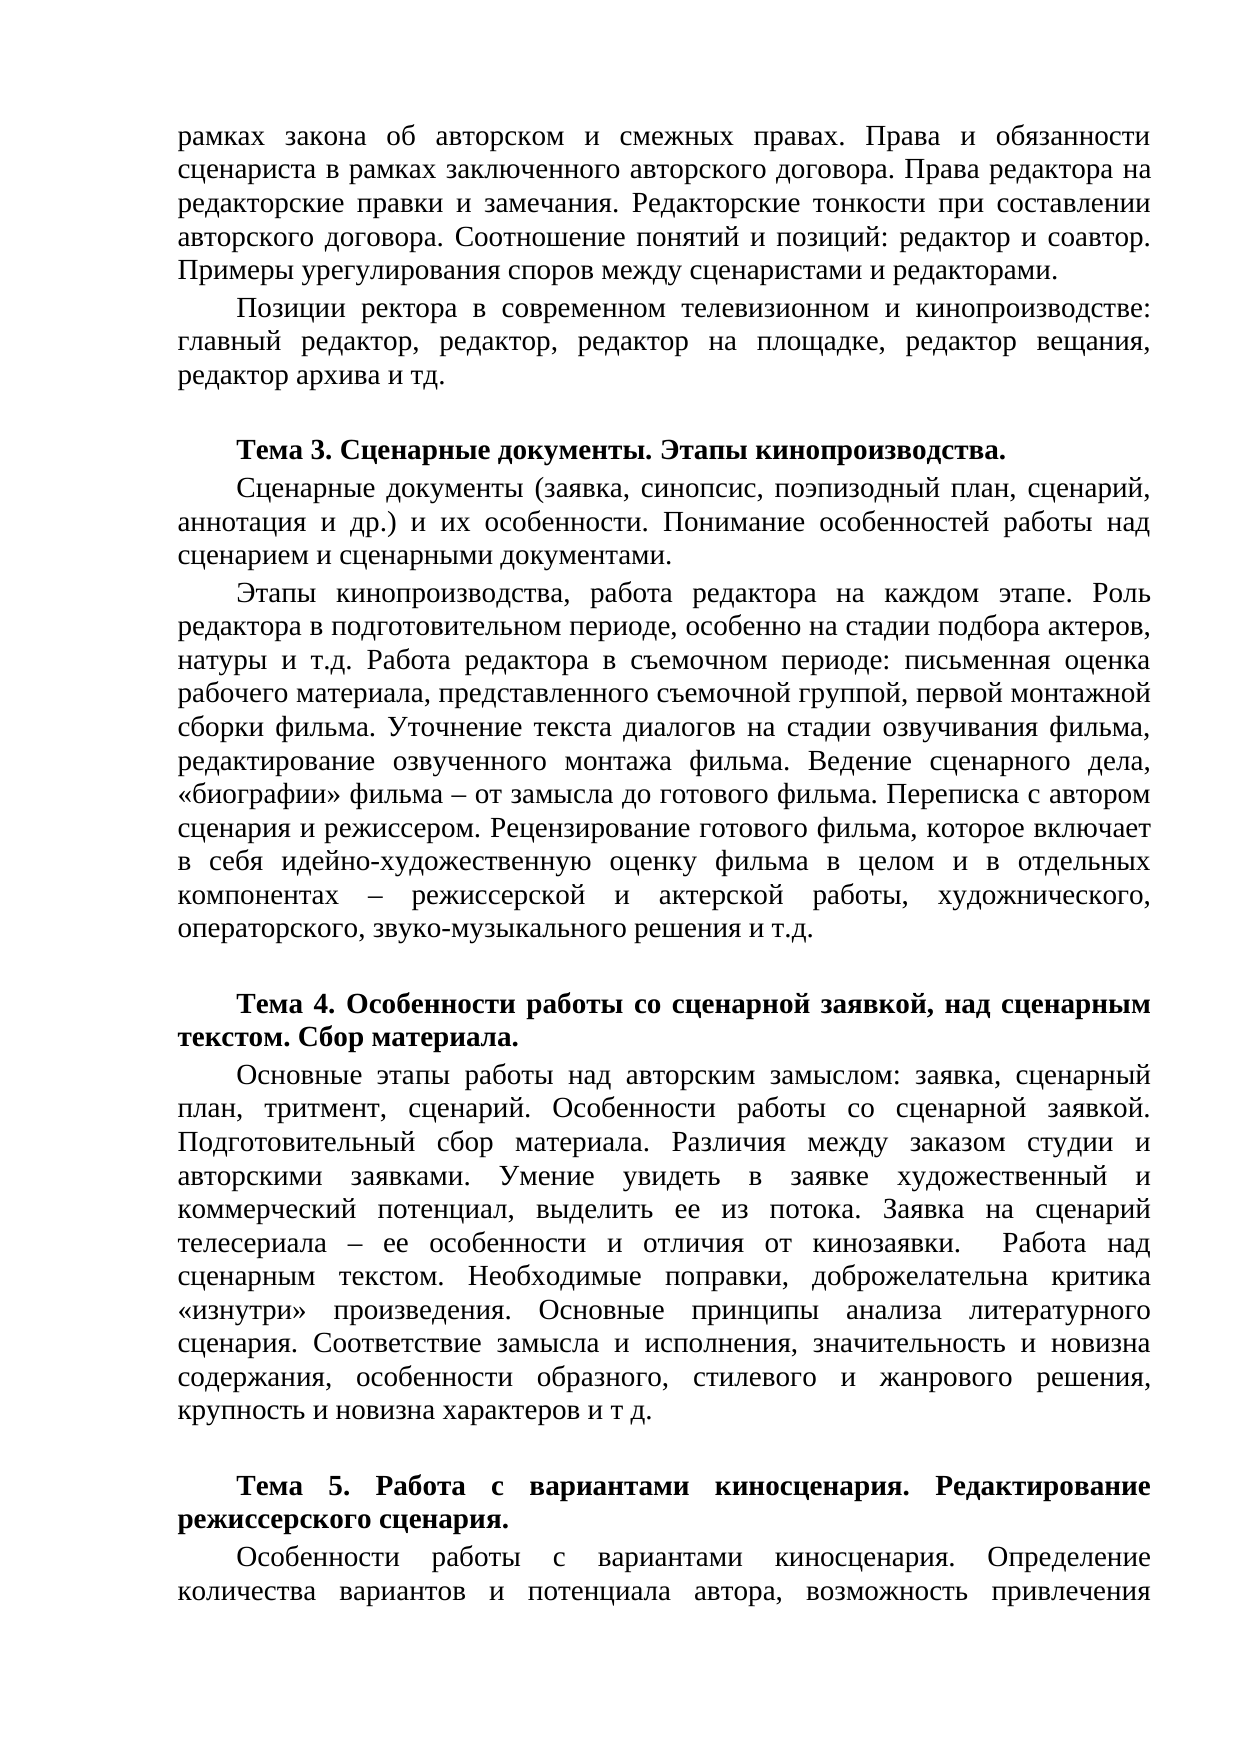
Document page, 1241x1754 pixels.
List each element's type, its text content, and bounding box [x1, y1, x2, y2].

text Этапы кинопроизводства, работа редактора на каждом этапе. Роль редактора в подготовительном периоде, особенно на стадии подбора актеров, натуры и т.д. Работа редактора в съемочном периоде: письменная оценка рабочего материала, представленного съемочной группой, первой монтажной сборки фильма. Уточнение текста диалогов на стадии озвучивания фильма, редактирование озвученного монтажа фильма. Ведение сценарного дела, «биографии» фильма – от замысла до готового фильма. Переписка с автором сценария и режиссером. Рецензирование готового фильма, которое включает в себя идейно-художественную оценку фильма в целом и в отдельных компонентах – режиссерской и актерской работы, художнического, операторского, звуко-музыкального решения и т.д. [177, 575, 1152, 944]
text Тема 3. Сценарные документы. Этапы кинопроизводства. [177, 432, 1152, 466]
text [177, 118, 1152, 286]
text Позиции ректора в современном телевизионном и кинопроизводстве: главный редактор, редактор, редактор на площадке, редактор вещания, редактор архива и тд. [177, 290, 1152, 391]
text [177, 1539, 1152, 1606]
text Основные этапы работы над авторским замыслом: заявка, сценарный план, тритмент, сценарий. Особенности работы со сценарной заявкой. Подготовительный сбор материала. Различия между заказом студии и авторскими заявками. Умение увидеть в заявке художественный и коммерческий потенциал, выделить ее из потока. Заявка на сценарий телесериала – ее особенности и отличия от кинозаявки. Работа над сценарным текстом. Необходимые поправки, доброжелательна критика «изнутри» произведения. Основные принципы анализа литературного сценария. Соответствие замысла и исполнения, значительность и новизна содержания, особенности образного, стилевого и жанрового решения, крупность и новизна характеров и т д. [177, 1057, 1152, 1426]
text Тема 5. Работа с вариантами киносценария. Редактирование режиссерского сценария. [177, 1468, 1152, 1535]
text Тема 4. Особенности работы со сценарной заявкой, над сценарным текстом. Сбор материала. [177, 986, 1152, 1053]
text Сценарные документы (заявка, синопсис, поэпизодный план, сценарий, аннотация и др.) и их особенности. Понимание особенностей работы над сценарием и сценарными документами. [177, 470, 1152, 571]
